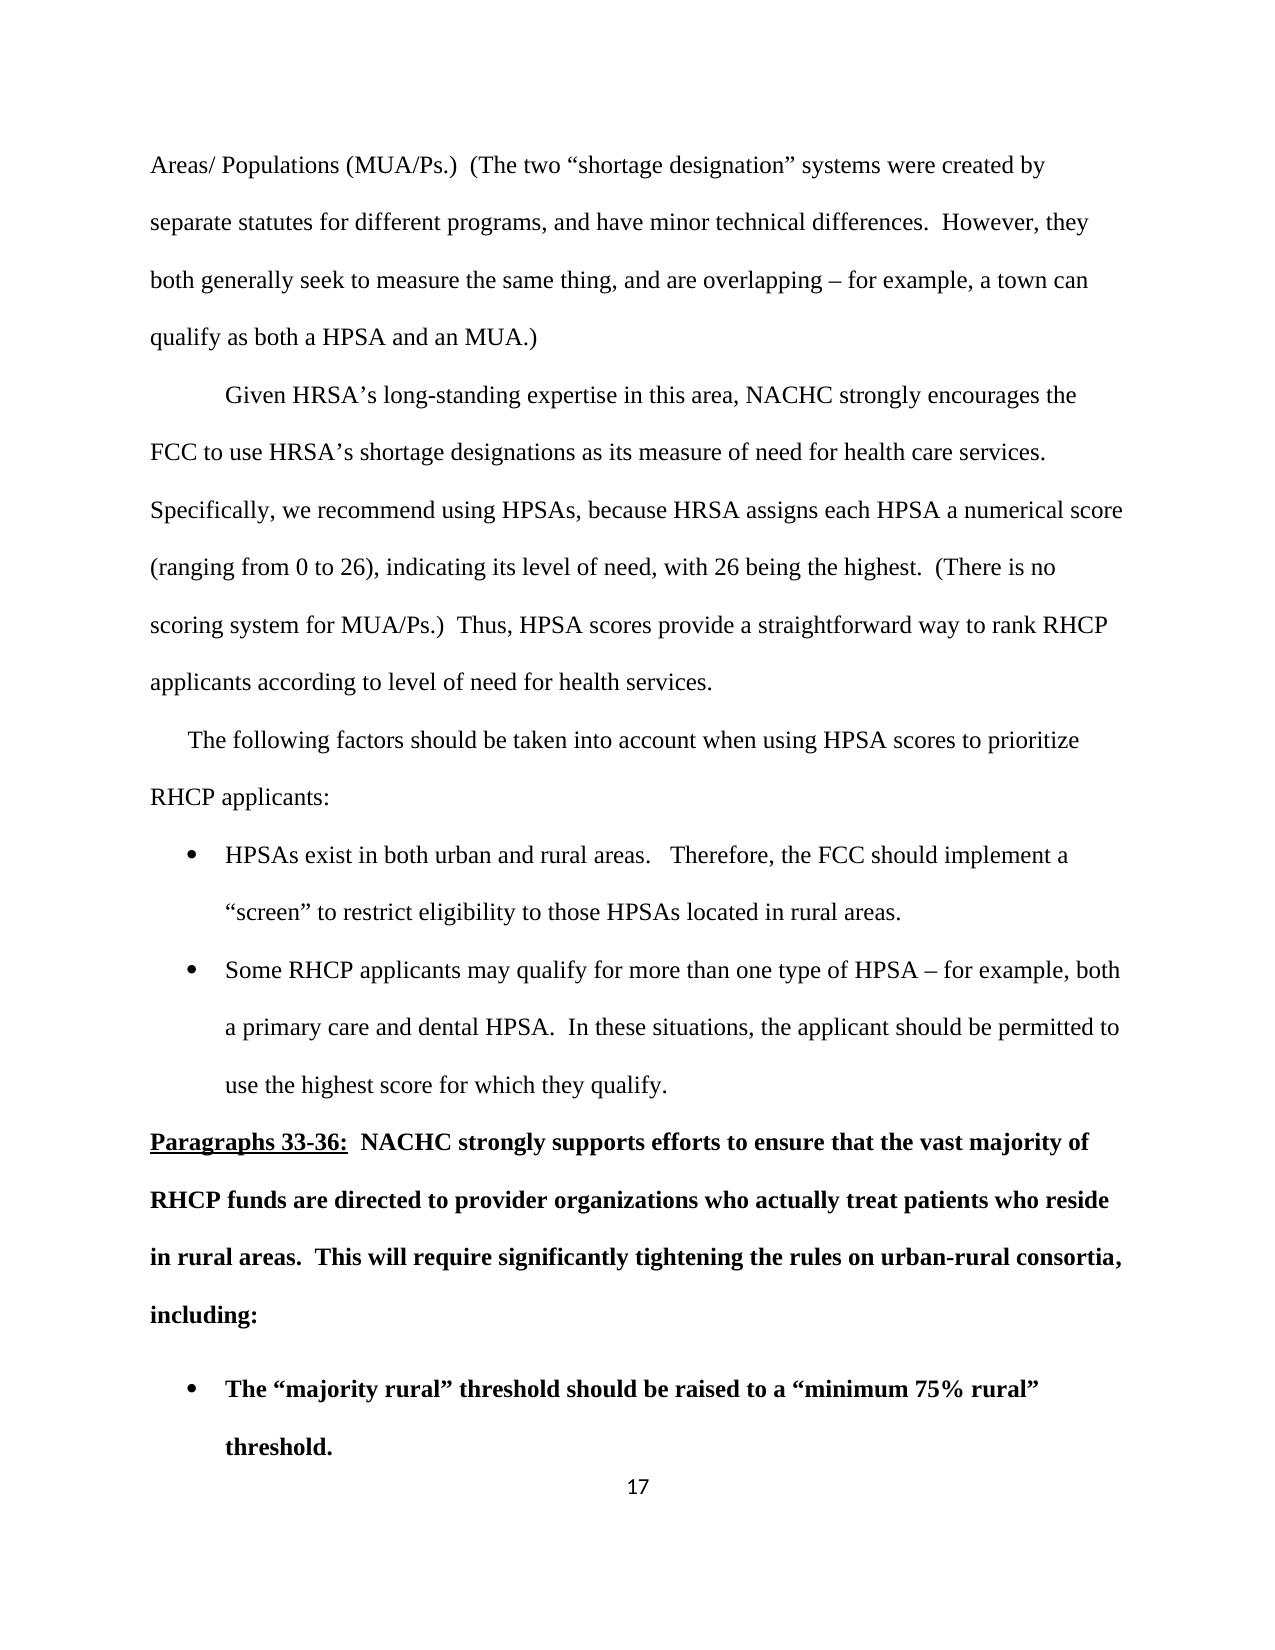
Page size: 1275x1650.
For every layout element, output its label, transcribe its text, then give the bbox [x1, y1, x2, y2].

text Given HRSA’s long-standing expertise in this area, NACHC strongly encourages the FCC to use HRSA’s shortage designations as its measure of need for health care services. Specifically, we recommend using HPSAs, because HRSA assigns each HPSA a numerical score (ranging from 0 to 26), indicating its level of need, with 26 being the highest. (There is no scoring system for MUA/Ps.) Thus, HPSA scores provide a straightforward way to rank RHCP applicants according to level of need for health services. [150, 380, 1125, 696]
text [150, 150, 1125, 351]
list Some RHCP applicants may qualify for more than one type of HPSA – for example, both a primary care and dental HPSA. In these situations, the applicant should be permitted to use the highest score for which they qualify. [187, 955, 1125, 1099]
subtitle The “majority rural” threshold should be raised to a “minimum 75% rural” threshold. [187, 1374, 1125, 1460]
text The following factors should be taken into account when using HPSA scores to prioritize RHCP applicants: [150, 725, 1125, 811]
list HPSAs exist in both urban and rural areas. Therefore, the FCC should implement a “screen” to restrict eligibility to those HPSAs located in rural areas. [187, 840, 1125, 926]
subtitle Paragraphs 33-36: NACHC strongly supports efforts to ensure that the vast majority of RHCP funds are directed to provider organizations who actually treat patients who reside in rural areas. This will require significantly tightening the rules on urban-rural consortia, including: [150, 1127, 1125, 1329]
